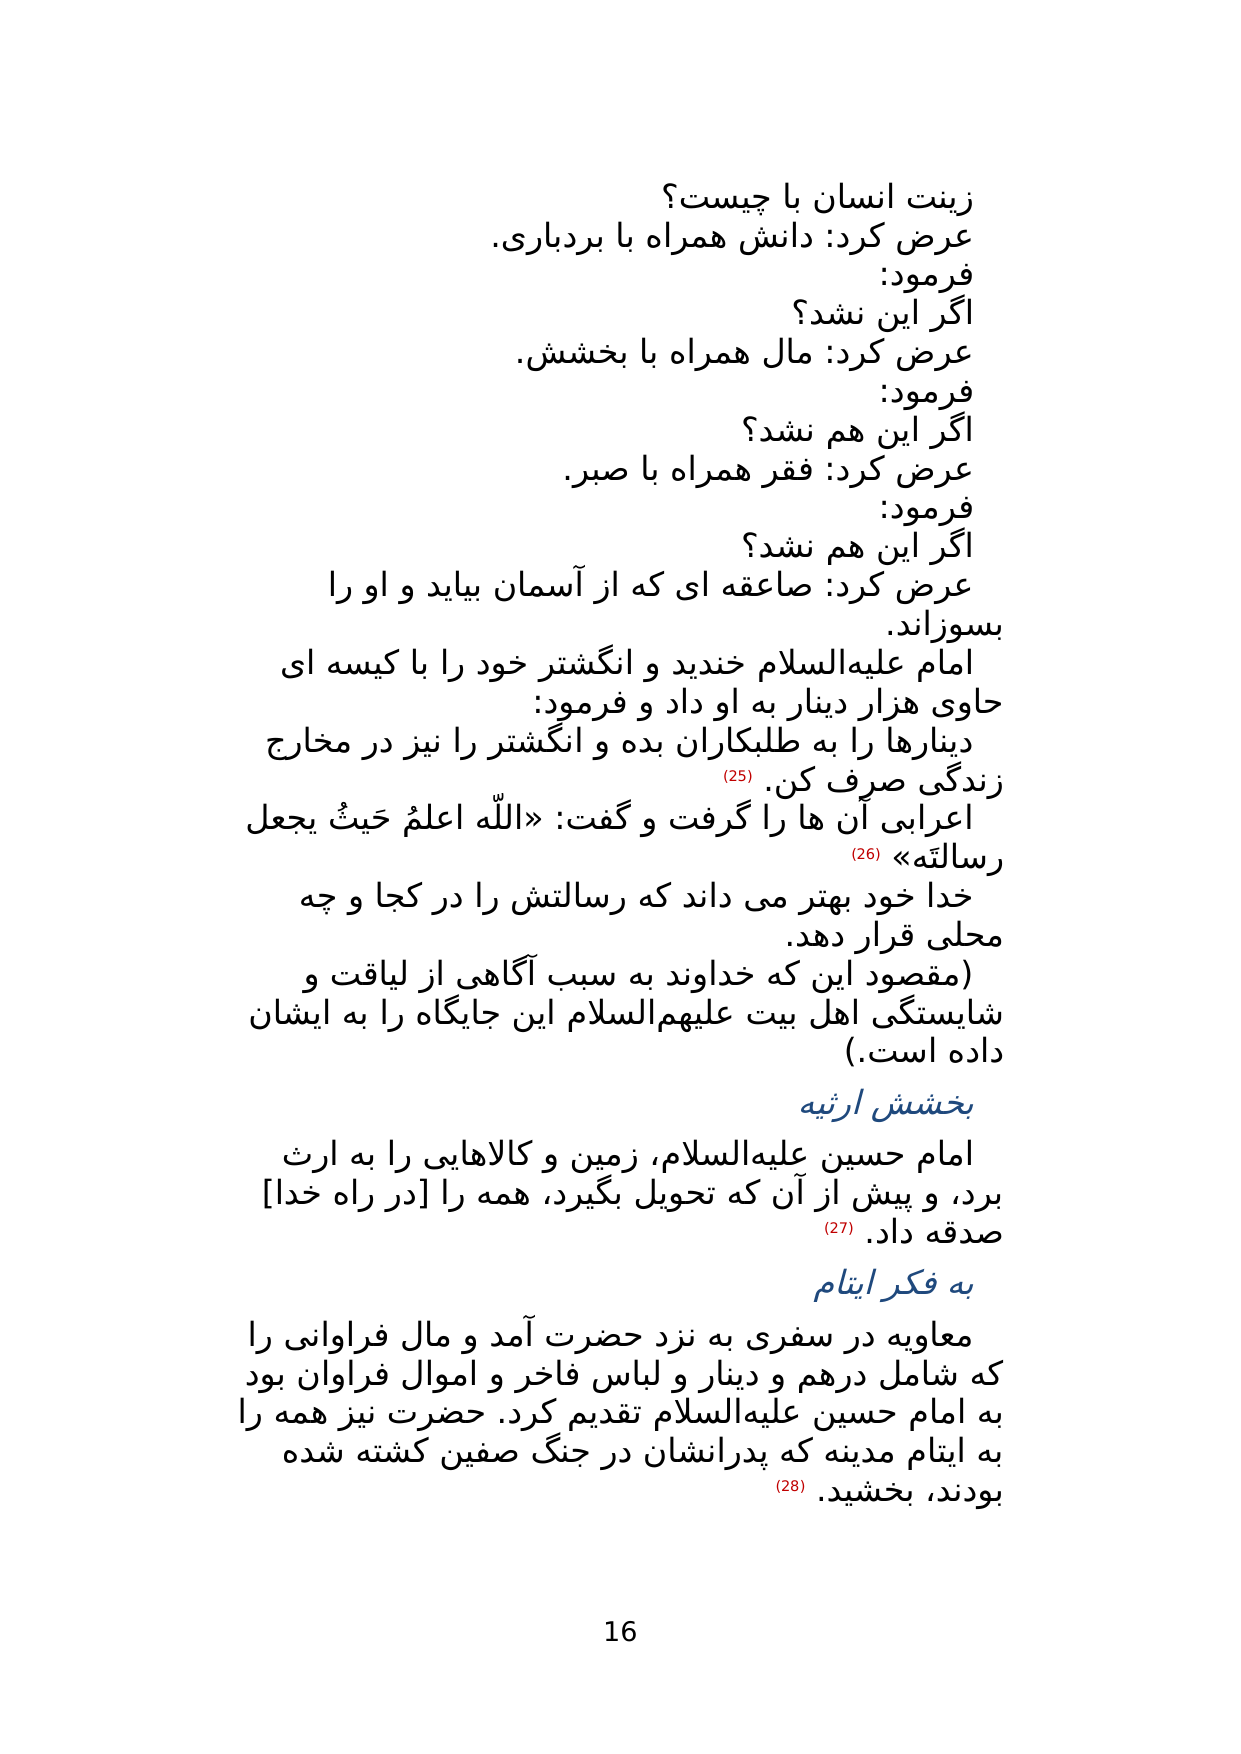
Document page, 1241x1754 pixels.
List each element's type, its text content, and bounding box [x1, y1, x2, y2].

text اگر این هم نشد؟ [236, 527, 1004, 566]
text دینارها را به طلبکاران بده و انگشتر را نیز در مخارج زندگی صرف کن. (25) [236, 721, 1004, 799]
text معاویه در سفری به نزد حضرت آمد و مال فراوانی را که شامل درهم و دینار و لباس فاخر و اموال فراوان بود به امام حسین علیه‌السلام تقدیم کرد. حضرت نیز همه را به ایتام مدینه که پدرانشان در جنگ صفین کشته شده بودند، بخشید. (28) [236, 1315, 1004, 1509]
text فرمود: [236, 371, 1004, 410]
text عرض کرد: صاعقه ای که از آسمان بیاید و او را بسوزاند. [236, 566, 1004, 643]
text فرمود: [236, 488, 1004, 527]
text (مقصود این که خداوند به سبب آگاهی از لیاقت و شایستگی اهل بیت علیهم‌السلام این جایگاه را به ایشان داده است.) [236, 954, 1004, 1071]
text فرمود: [236, 255, 1004, 294]
text زینت انسان با چیست؟ [236, 177, 1004, 216]
text عرض کرد: دانش همراه با بردباری. [236, 216, 1004, 255]
subtitle بخشش ارثیه [236, 1083, 1004, 1122]
text خدا خود بهتر می داند که رسالتش را در کجا و چه محلی قرار دهد. [236, 877, 1004, 954]
text امام علیه‌السلام خندید و انگشتر خود را با کیسه ای حاوی هزار دینار به او داد و فرمود: [236, 643, 1004, 721]
text عرض کرد: مال همراه با بخشش. [236, 333, 1004, 371]
subtitle به فکر ایتام [236, 1264, 1004, 1303]
text اعرابی آن ها را گرفت و گفت: «اللّه اعلمُ حَیثُ یجعل رسالتَه» (26) [236, 799, 1004, 877]
text امام حسین علیه‌السلام، زمین و کالاهایی را به ارث برد، و پیش از آن که تحویل بگیرد، همه را [در راه خدا] صدقه داد. (27) [236, 1135, 1004, 1251]
text اگر این هم نشد؟ [236, 410, 1004, 449]
text اگر این نشد؟ [236, 294, 1004, 333]
text عرض کرد: فقر همراه با صبر. [236, 449, 1004, 488]
